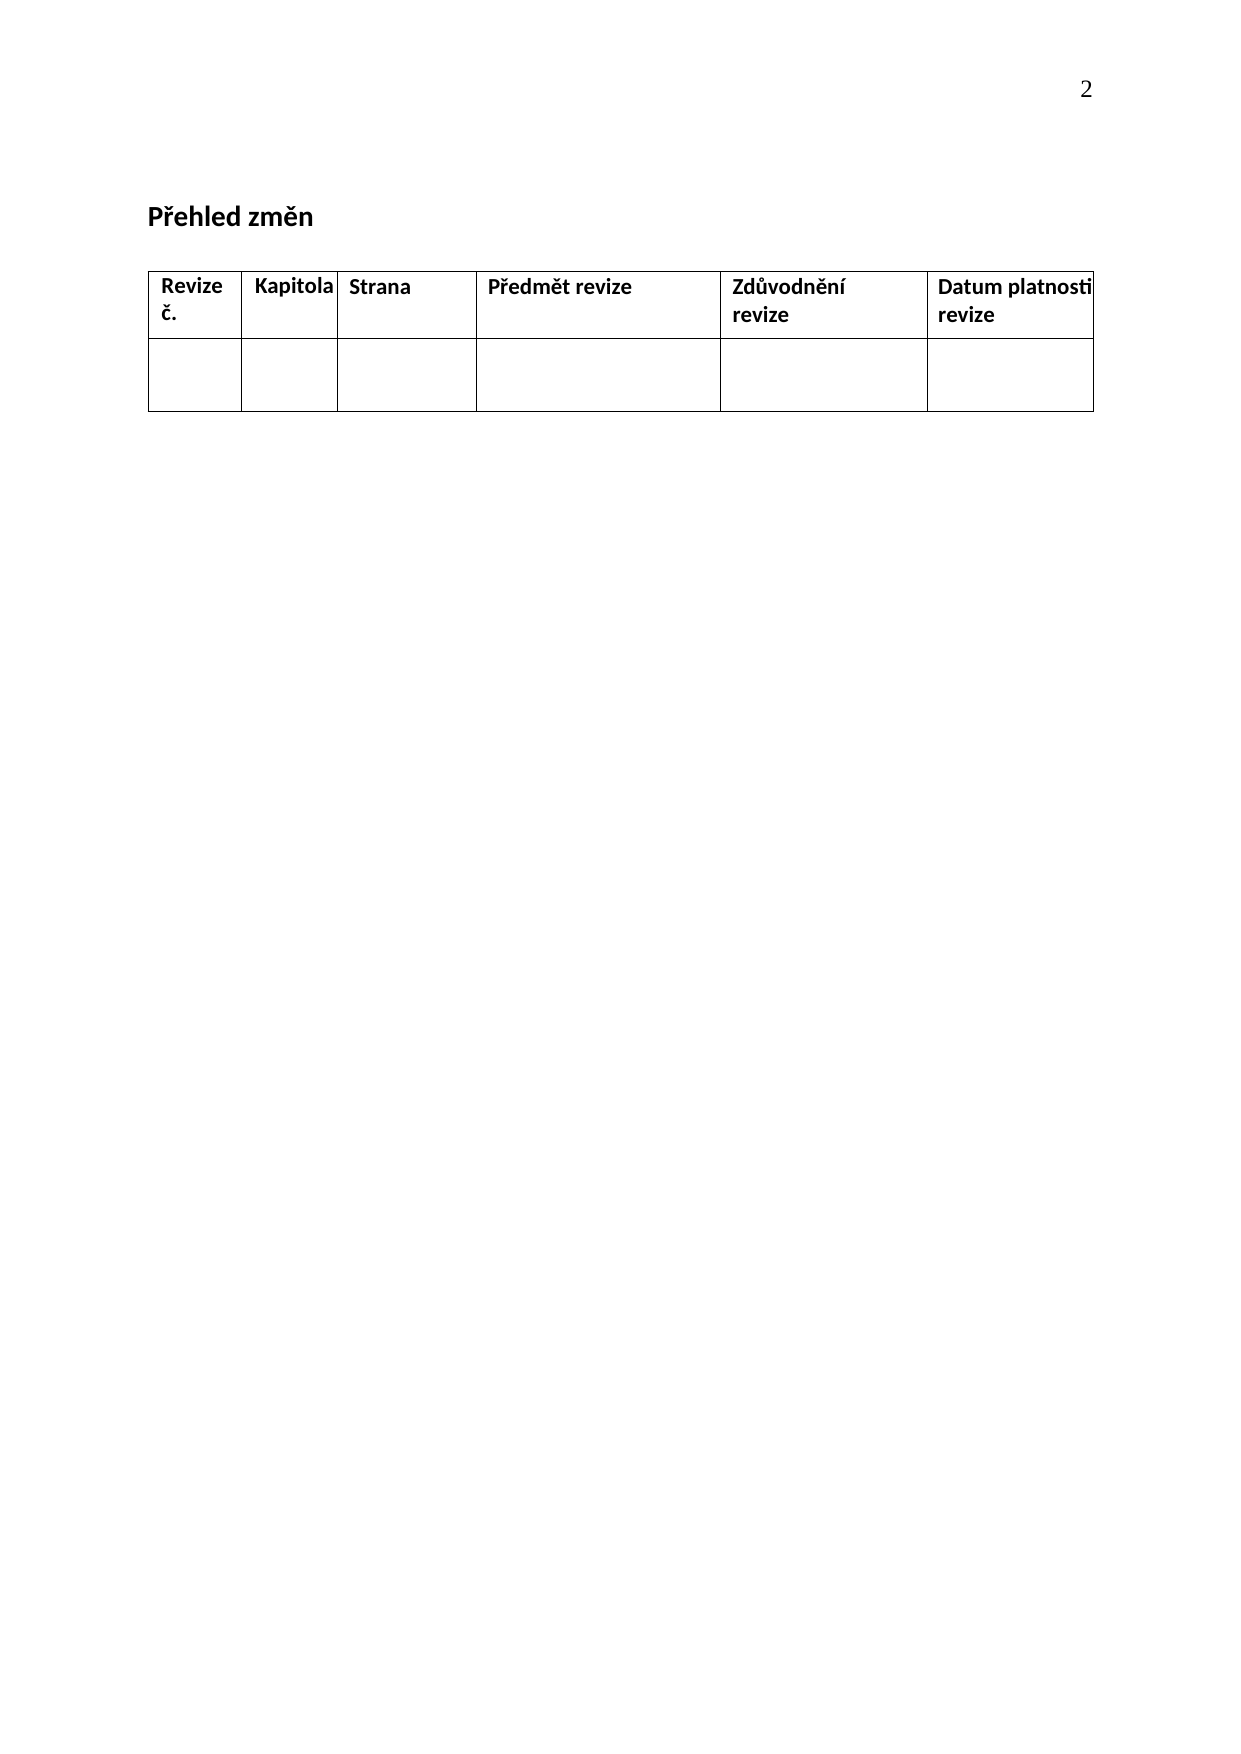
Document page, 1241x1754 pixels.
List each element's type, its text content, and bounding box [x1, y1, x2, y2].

table_header Kapitola [242, 272, 337, 338]
table_header Strana [338, 272, 476, 338]
table_header Datum platnosti revize [928, 272, 1093, 338]
table_cell [242, 339, 337, 411]
table_cell [338, 339, 476, 411]
table_header Revize č. [149, 272, 241, 338]
table_header Zdůvodnění revize [721, 272, 927, 338]
subtitle Přehled změn [148, 198, 1093, 233]
table_cell [721, 339, 927, 411]
table_cell [477, 339, 720, 411]
table_cell [928, 339, 1093, 411]
table_header Předmět revize [477, 272, 720, 338]
table_cell [149, 339, 241, 411]
